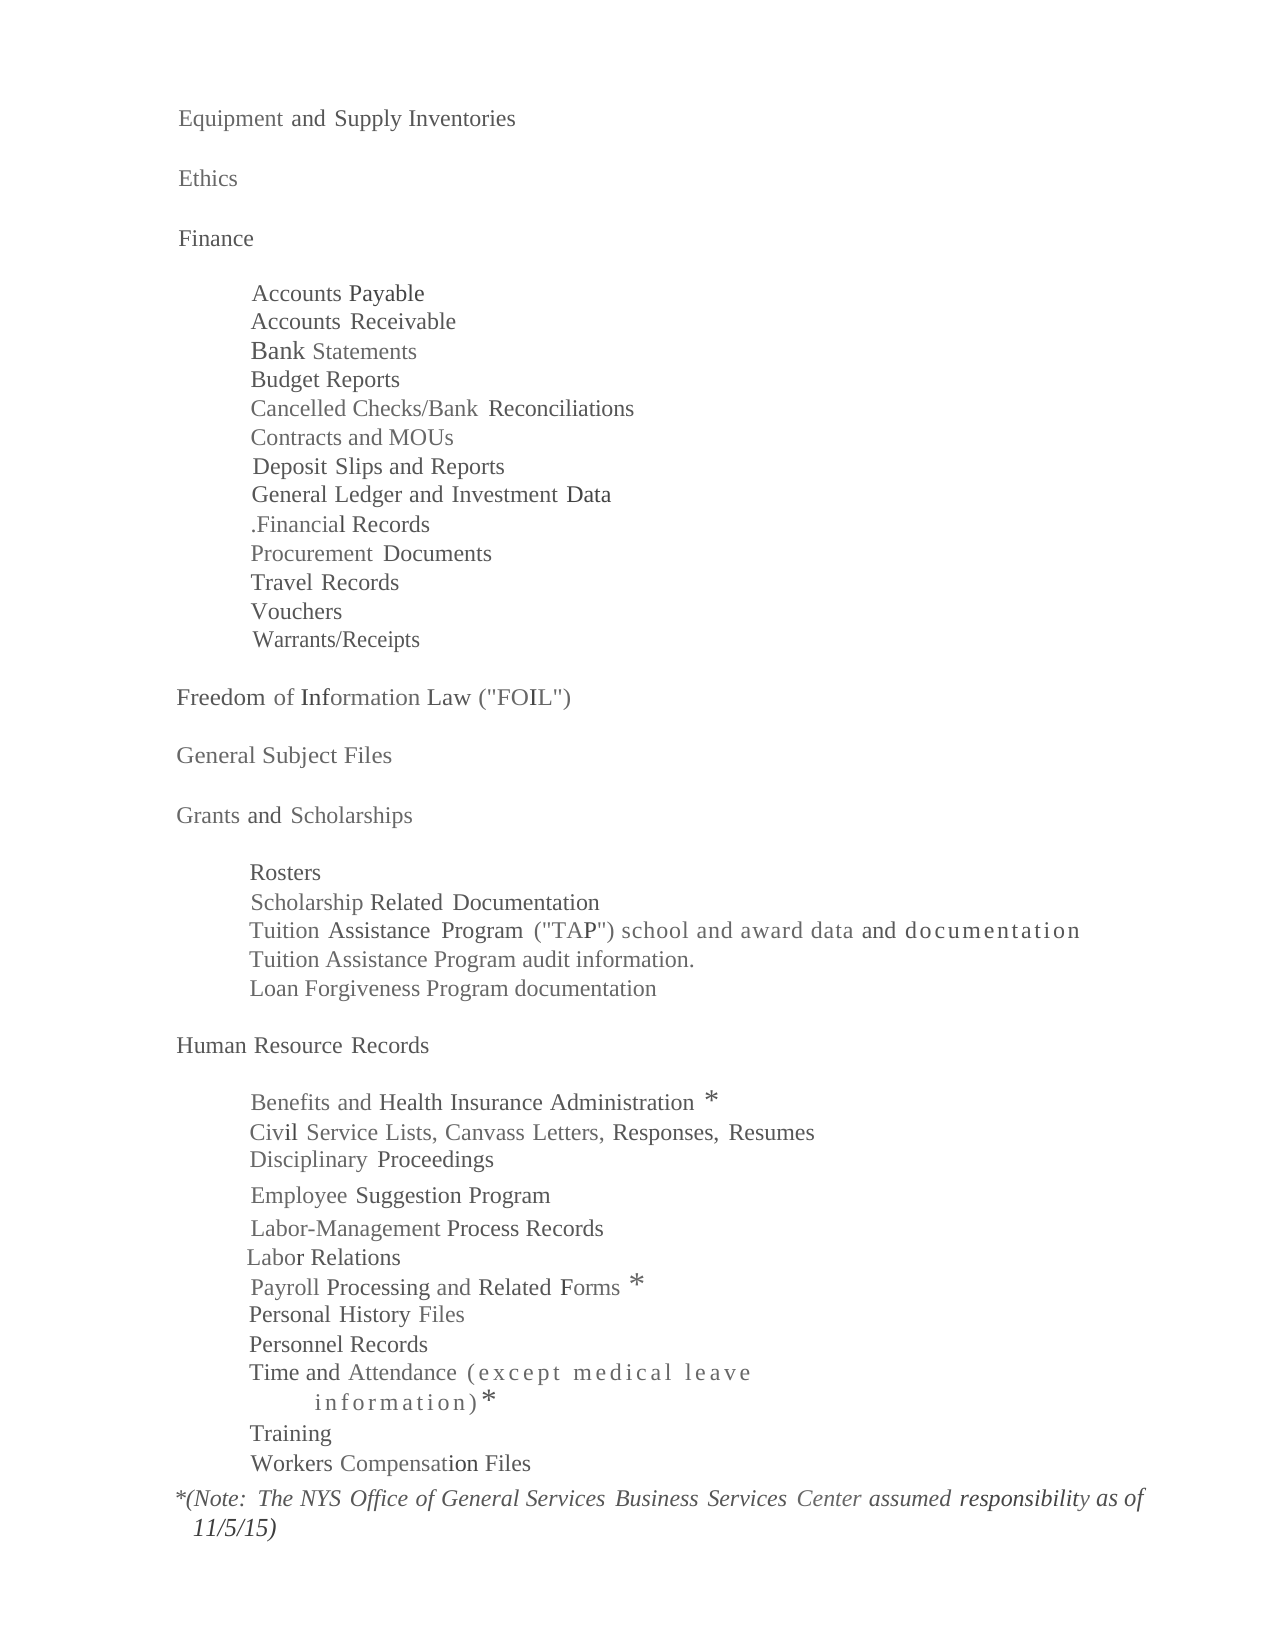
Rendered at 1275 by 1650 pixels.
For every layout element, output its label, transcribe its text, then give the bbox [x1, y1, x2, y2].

text General Subject Files [176, 741, 764, 768]
text Training [248, 1422, 764, 1446]
text Benefits and Health Insurance Administration * [250, 1082, 1148, 1117]
text Civil Service Lists, Canvass Letters, Responses, Resumes Disciplinary Proceedings [249, 1117, 931, 1173]
text Scholarship Related Documentation [250, 887, 1148, 915]
text Employee Suggestion Program [250, 1181, 1148, 1208]
text Time and Attendance (except medical leave information)* [249, 1362, 764, 1417]
text Tuition Assistance Program ("TAP") school and award data and documentation [249, 916, 1089, 944]
text Deposit Slips and Reports [252, 452, 1148, 479]
text Vouchers Warrants/Receipts [250, 597, 482, 652]
text Grants and Scholarships [176, 801, 1148, 829]
text Finance [178, 224, 1148, 251]
text Personal History Files [248, 1301, 1148, 1328]
text Human Resource Records [176, 1031, 1148, 1059]
text Equipment and Supply Inventories Ethics [178, 104, 546, 192]
text General Ledger and Investment Data [251, 481, 1148, 508]
text Payroll Processing and Related Forms * [248, 1272, 1148, 1301]
subtitle *(Note: The NYS Office of General Services Business Services Center assumed responsibility as of 11/5/15) [174, 1482, 1148, 1542]
text Tuition Assistance Program audit information. [249, 945, 1089, 973]
text Personnel Records [249, 1333, 764, 1357]
text .Financial Records Procurement Documents Travel Records [250, 510, 546, 595]
text Freedom of Information Law ("FOIL") [176, 683, 764, 711]
text Labor-Management Process Records Labor Relations [246, 1214, 664, 1271]
text Cancelled Checks/Bank Reconciliations Contracts and MOUs [250, 394, 664, 451]
text Rosters [249, 858, 1148, 885]
text Workers Compensation Files [250, 1446, 1148, 1478]
text Accounts Payable Accounts Receivable Bank Statements Budget Reports [250, 279, 482, 392]
text Loan Forgiveness Program documentation [175, 974, 1089, 1001]
